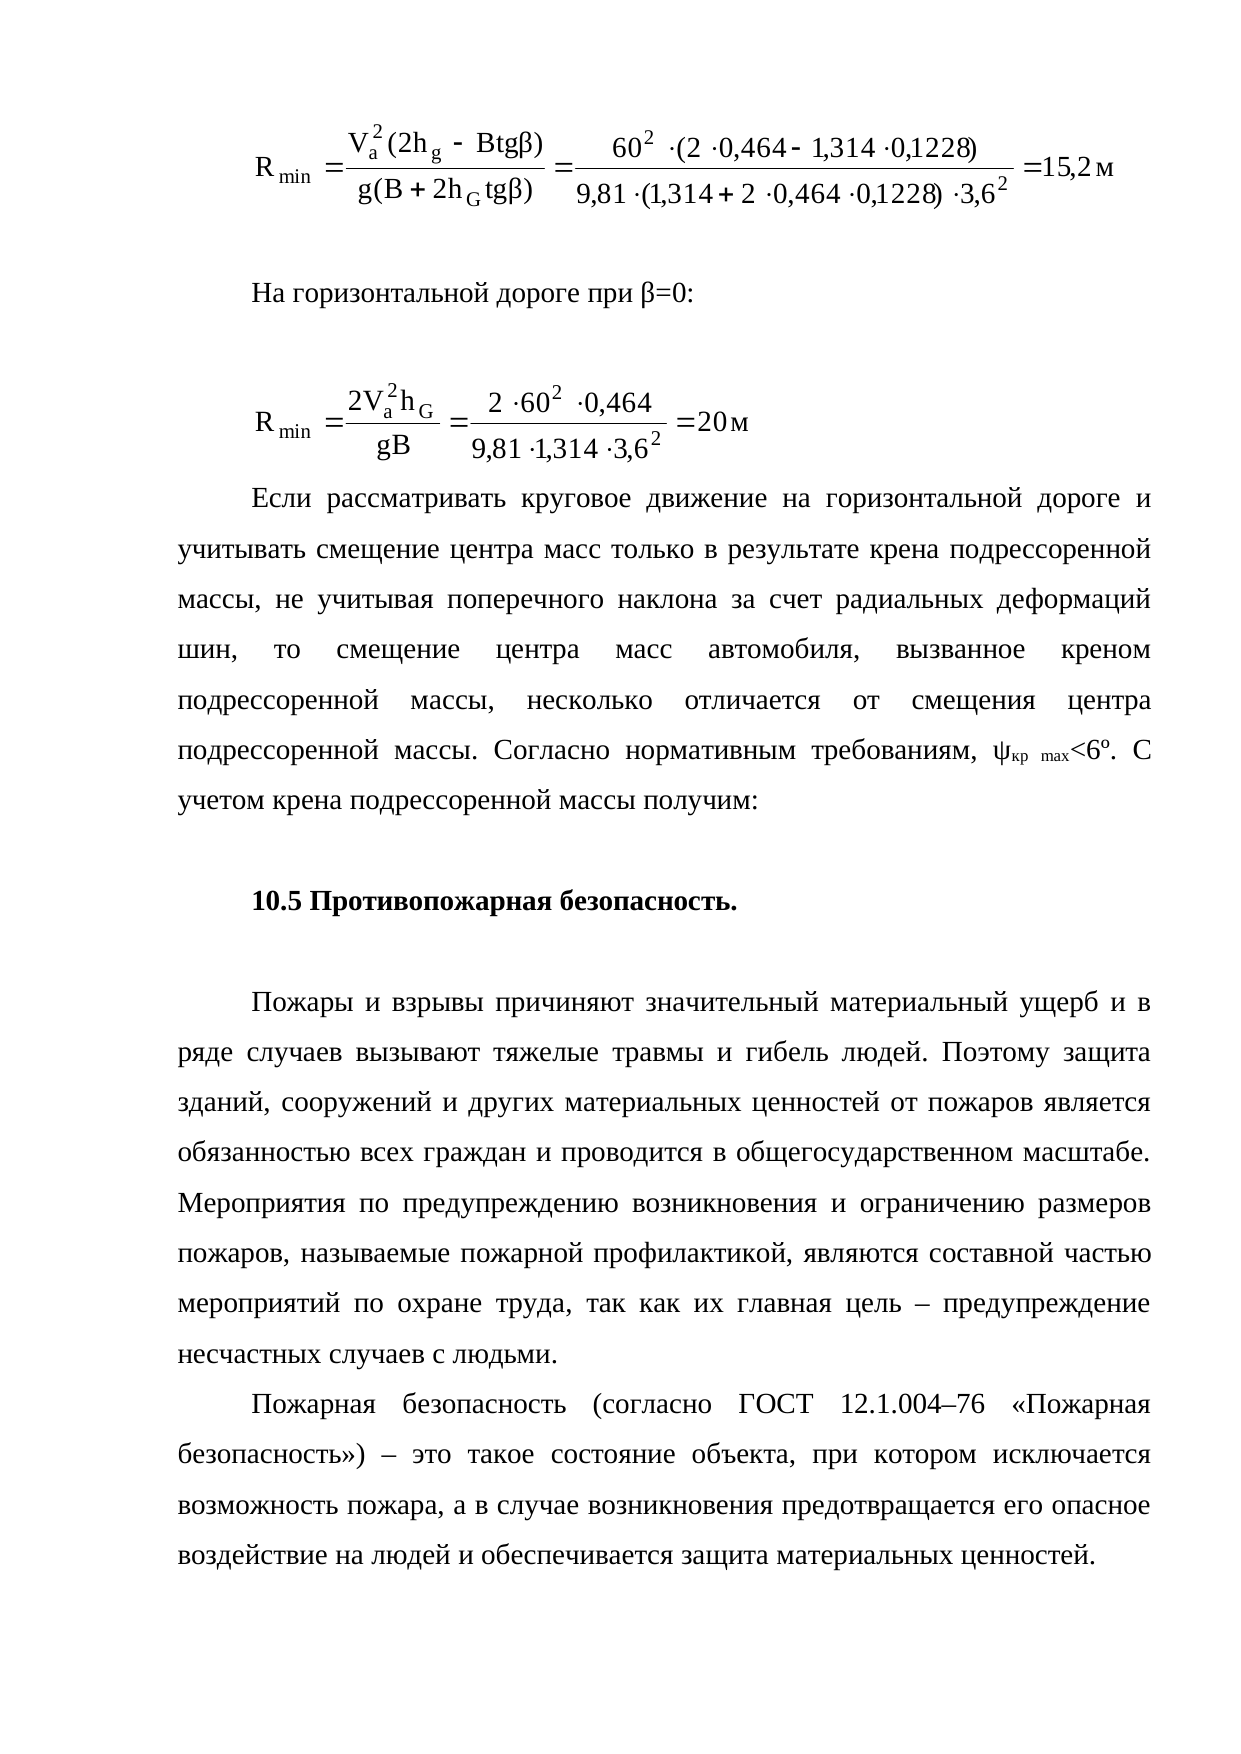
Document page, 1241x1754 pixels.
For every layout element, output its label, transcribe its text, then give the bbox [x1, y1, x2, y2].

text 10.5 Противопожарная безопасность. [177, 883, 1152, 917]
text Пожары и взрывы причиняют значительный материальный ущерб и в ряде случаев вызывают тяжелые травмы и гибель людей. Поэтому защита зданий, сооружений и других материальных ценностей от пожаров является обязанностью всех граждан и проводится в общегосударственном масштабе. Мероприятия по предупреждению возникновения и ограничению размеров пожаров, называемые пожарной профилактикой, являются составной частью мероприятий по охране труда, так как их главная цель – предупреждение несчастных случаев с людьми. [177, 984, 1152, 1369]
text Если рассматривать круговое движение на горизонтальной дороге и учитывать смещение центра масс только в результате крена подрессоренной массы, не учитывая поперечного наклона за счет радиальных деформаций шин, то смещение центра масс автомобиля, вызванное креном подрессоренной массы, несколько отличается от смещения центра подрессоренной массы. Согласно нормативным требованиям, ψкр max<6º. C учетом крена подрессоренной массы получим: [177, 481, 1152, 816]
text Пожарная безопасность (согласно ГОСТ 12.1.004–76 «Пожарная безопасность») – это такое состояние объекта, при котором исключается возможность пожара, а в случае возникновения предотвращается его опасное воздействие на людей и обеспечивается защита материальных ценностей. [177, 1386, 1152, 1571]
text На горизонтальной дороге при β=0: [177, 276, 1152, 309]
